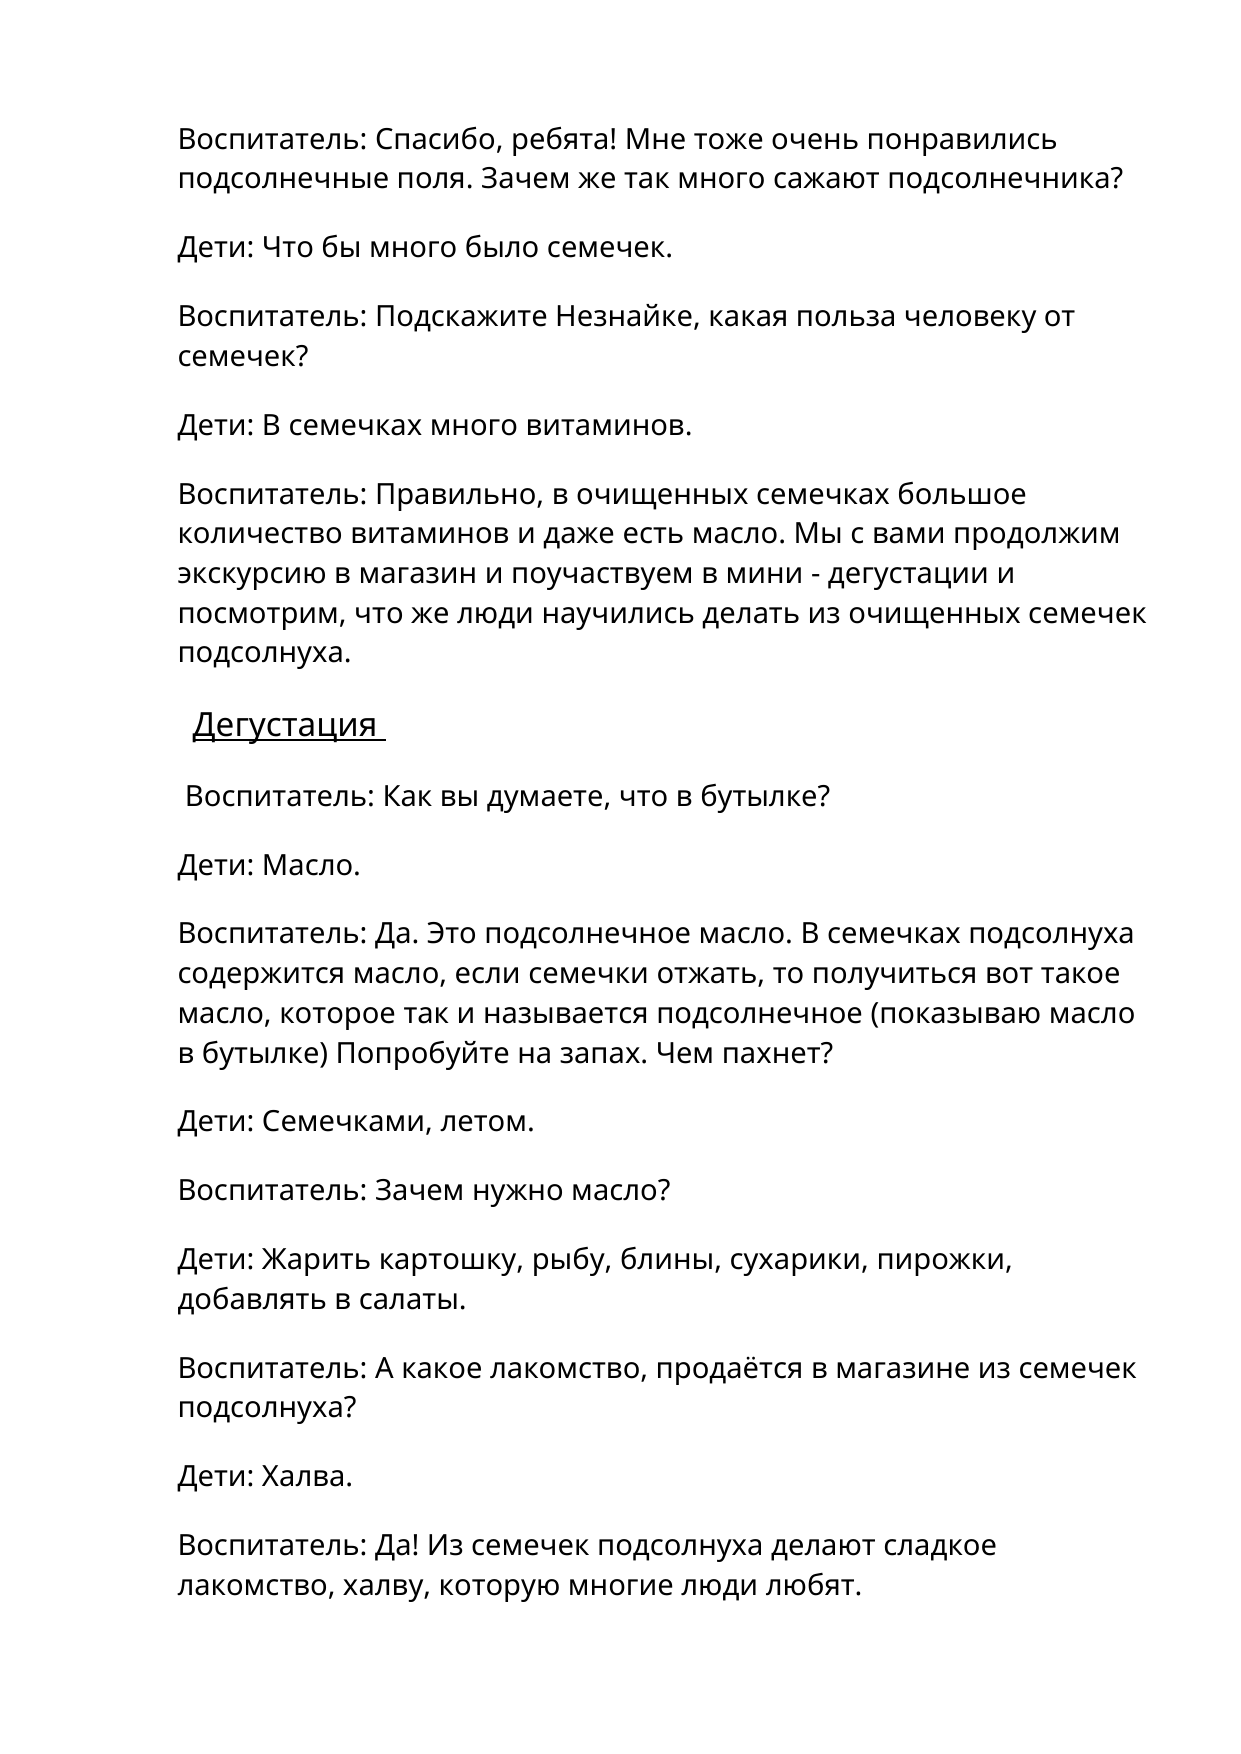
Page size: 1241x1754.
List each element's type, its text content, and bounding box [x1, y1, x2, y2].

text Дети: Семечками, летом. [177, 1101, 1152, 1140]
text Воспитатель: Правильно, в очищенных семечках большое количество витаминов и даже есть масло. Мы с вами продолжим экскурсию в магазин и поучаствуем в мини - дегустации и посмотрим, что же люди научились делать из очищенных семечек подсолнуха. [177, 473, 1152, 671]
text Воспитатель: Зачем нужно масло? [177, 1169, 1152, 1209]
text Дети: Жарить картошку, рыбу, блины, сухарики, пирожки, добавлять в салаты. [177, 1238, 1152, 1318]
text Воспитатель: Да. Это подсолнечное масло. В семечках подсолнуха содержится масло, если семечки отжать, то получиться вот такое масло, которое так и называется подсолнечное (показываю масло в бутылке) Попробуйте на запах. Чем пахнет? [177, 913, 1152, 1072]
text Воспитатель: А какое лакомство, продаётся в магазине из семечек подсолнуха? [177, 1347, 1152, 1426]
text Дегустация [177, 701, 1152, 746]
text Дети: Что бы много было семечек. [177, 227, 1152, 266]
text Воспитатель: Как вы думаете, что в бутылке? [177, 775, 1152, 815]
text Дети: Халва. [177, 1456, 1152, 1495]
text Воспитатель: Подскажите Незнайке, какая польза человеку от семечек? [177, 296, 1152, 375]
text Дети: Масло. [177, 844, 1152, 884]
text Дети: В семечках много витаминов. [177, 404, 1152, 444]
text Воспитатель: Да! Из семечек подсолнуха делают сладкое лакомство, халву, которую многие люди любят. [177, 1524, 1152, 1604]
text Воспитатель: Спасибо, ребята! Мне тоже очень понравились подсолнечные поля. Зачем же так много сажают подсолнечника? [177, 118, 1152, 197]
